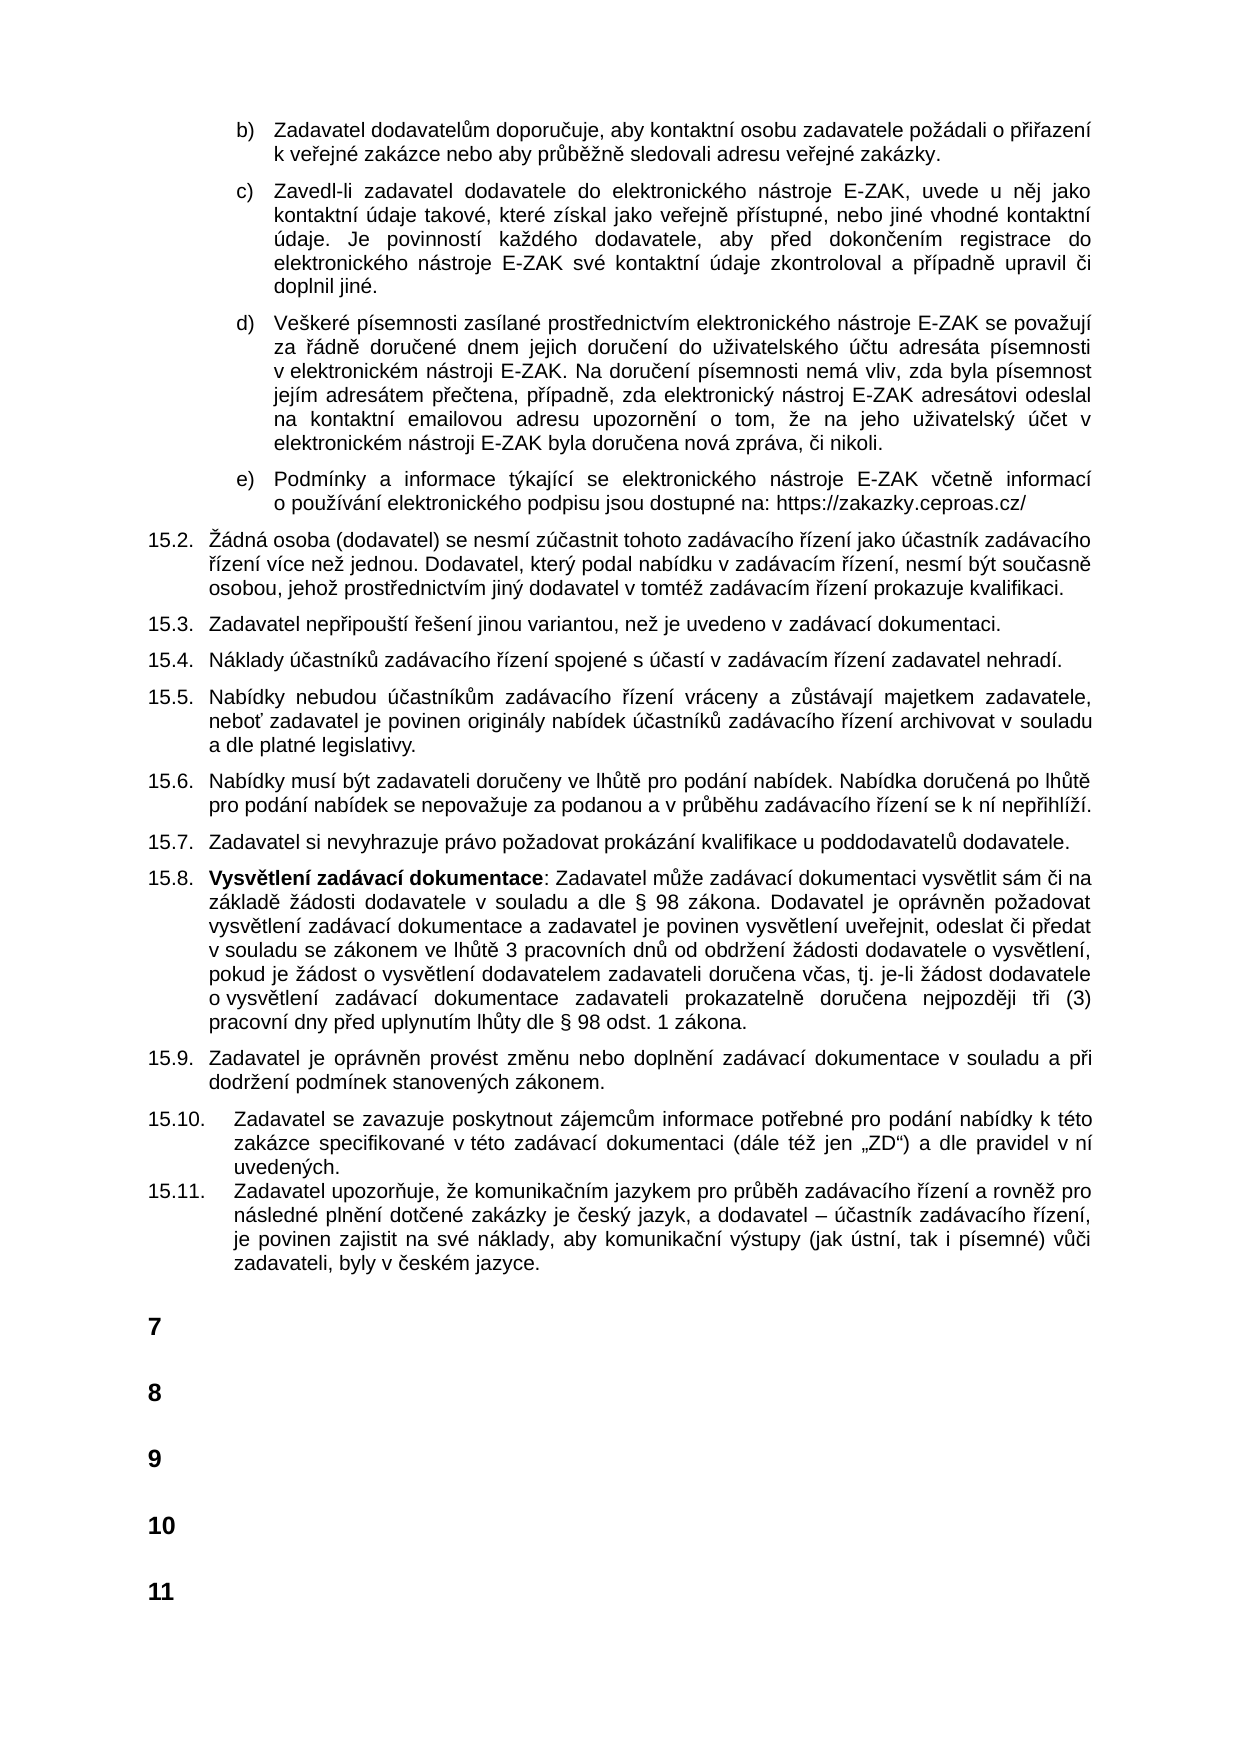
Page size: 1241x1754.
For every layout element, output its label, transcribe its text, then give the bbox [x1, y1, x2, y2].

list Podmínky a informace týkající se elektronického nástroje E-ZAK včetně informací o používání elektronického podpisu jsou dostupné na: https://zakazky.ceproas.cz/ [236, 467, 1092, 515]
subtitle Žádná osoba (dodavatel) se nesmí zúčastnit tohoto zadávacího řízení jako účastník zadávacího řízení více než jednou. Dodavatel, který podal nabídku v zadávacím řízení, nesmí být současně osobou, jehož prostřednictvím jiný dodavatel v tomtéž zadávacím řízení prokazuje kvalifikaci. [148, 527, 1092, 599]
list Zadavatel dodavatelům doporučuje, aby kontaktní osobu zadavatele požádali o přiřazení k veřejné zakázce nebo aby průběžně sledovali adresu veřejné zakázky. [236, 118, 1092, 166]
subtitle Zadavatel si nevyhrazuje právo požadovat prokázání kvalifikace u poddodavatelů dodavatele. [148, 829, 1092, 853]
list Zavedl-li zadavatel dodavatele do elektronického nástroje E-ZAK, uvede u něj jako kontaktní údaje takové, které získal jako veřejně přístupné, nebo jiné vhodné kontaktní údaje. Je povinností každého dodavatele, aby před dokončením registrace do elektronického nástroje E-ZAK své kontaktní údaje zkontroloval a případně upravil či doplnil jiné. [236, 178, 1092, 298]
subtitle Zadavatel nepřipouští řešení jinou variantou, než je uvedeno v zadávací dokumentaci. [148, 612, 1092, 636]
list Veškeré písemnosti zasílané prostřednictvím elektronického nástroje E-ZAK se považují za řádně doručené dnem jejich doručení do uživatelského účtu adresáta písemnosti v elektronickém nástroji E-ZAK. Na doručení písemnosti nemá vliv, zda byla písemnost jejím adresátem přečtena, případně, zda elektronický nástroj E-ZAK adresátovi odeslal na kontaktní emailovou adresu upozornění o tom, že na jeho uživatelský účet v elektronickém nástroji E-ZAK byla doručena nová zpráva, či nikoli. [236, 311, 1092, 454]
list Zadavatel upozorňuje, že komunikačním jazykem pro průběh zadávacího řízení a rovněž pro následné plnění dotčené zakázky je český jazyk, a dodavatel – účastník zadávacího řízení, je povinen zajistit na své náklady, aby komunikační výstupy (jak ústní, tak i písemné) vůči zadavateli, byly v českém jazyce. [148, 1178, 1092, 1274]
list Zadavatel se zavazuje poskytnout zájemcům informace potřebné pro podání nabídky k této zakázce specifikované v této zadávací dokumentaci (dále též jen „ZD“) a dle pravidel v ní uvedených. [148, 1107, 1092, 1178]
subtitle Náklady účastníků zadávacího řízení spojené s účastí v zadávacím řízení zadavatel nehradí. [148, 648, 1092, 672]
subtitle Vysvětlení zadávací dokumentace: Zadavatel může zadávací dokumentaci vysvětlit sám či na základě žádosti dodavatele v souladu a dle § 98 zákona. Dodavatel je oprávněn požadovat vysvětlení zadávací dokumentace a zadavatel je povinen vysvětlení uveřejnit, odeslat či předat v souladu se zákonem ve lhůtě 3 pracovních dnů od obdržení žádosti dodavatele o vysvětlení, pokud je žádost o vysvětlení dodavatelem zadavateli doručena včas, tj. je-li žádost dodavatele o vysvětlení zadávací dokumentace zadavateli prokazatelně doručena nejpozději tři (3) pracovní dny před uplynutím lhůty dle § 98 odst. 1 zákona. [148, 866, 1092, 1034]
subtitle Nabídky nebudou účastníkům zadávacího řízení vráceny a zůstávají majetkem zadavatele, neboť zadavatel je povinen originály nabídek účastníků zadávacího řízení archivovat v souladu a dle platné legislativy. [148, 685, 1092, 757]
subtitle Zadavatel je oprávněn provést změnu nebo doplnění zadávací dokumentace v souladu a při dodržení podmínek stanovených zákonem. [148, 1046, 1092, 1094]
subtitle Nabídky musí být zadavateli doručeny ve lhůtě pro podání nabídek. Nabídka doručená po lhůtě pro podání nabídek se nepovažuje za podanou a v průběhu zadávacího řízení se k ní nepřihlíží. [148, 769, 1092, 817]
